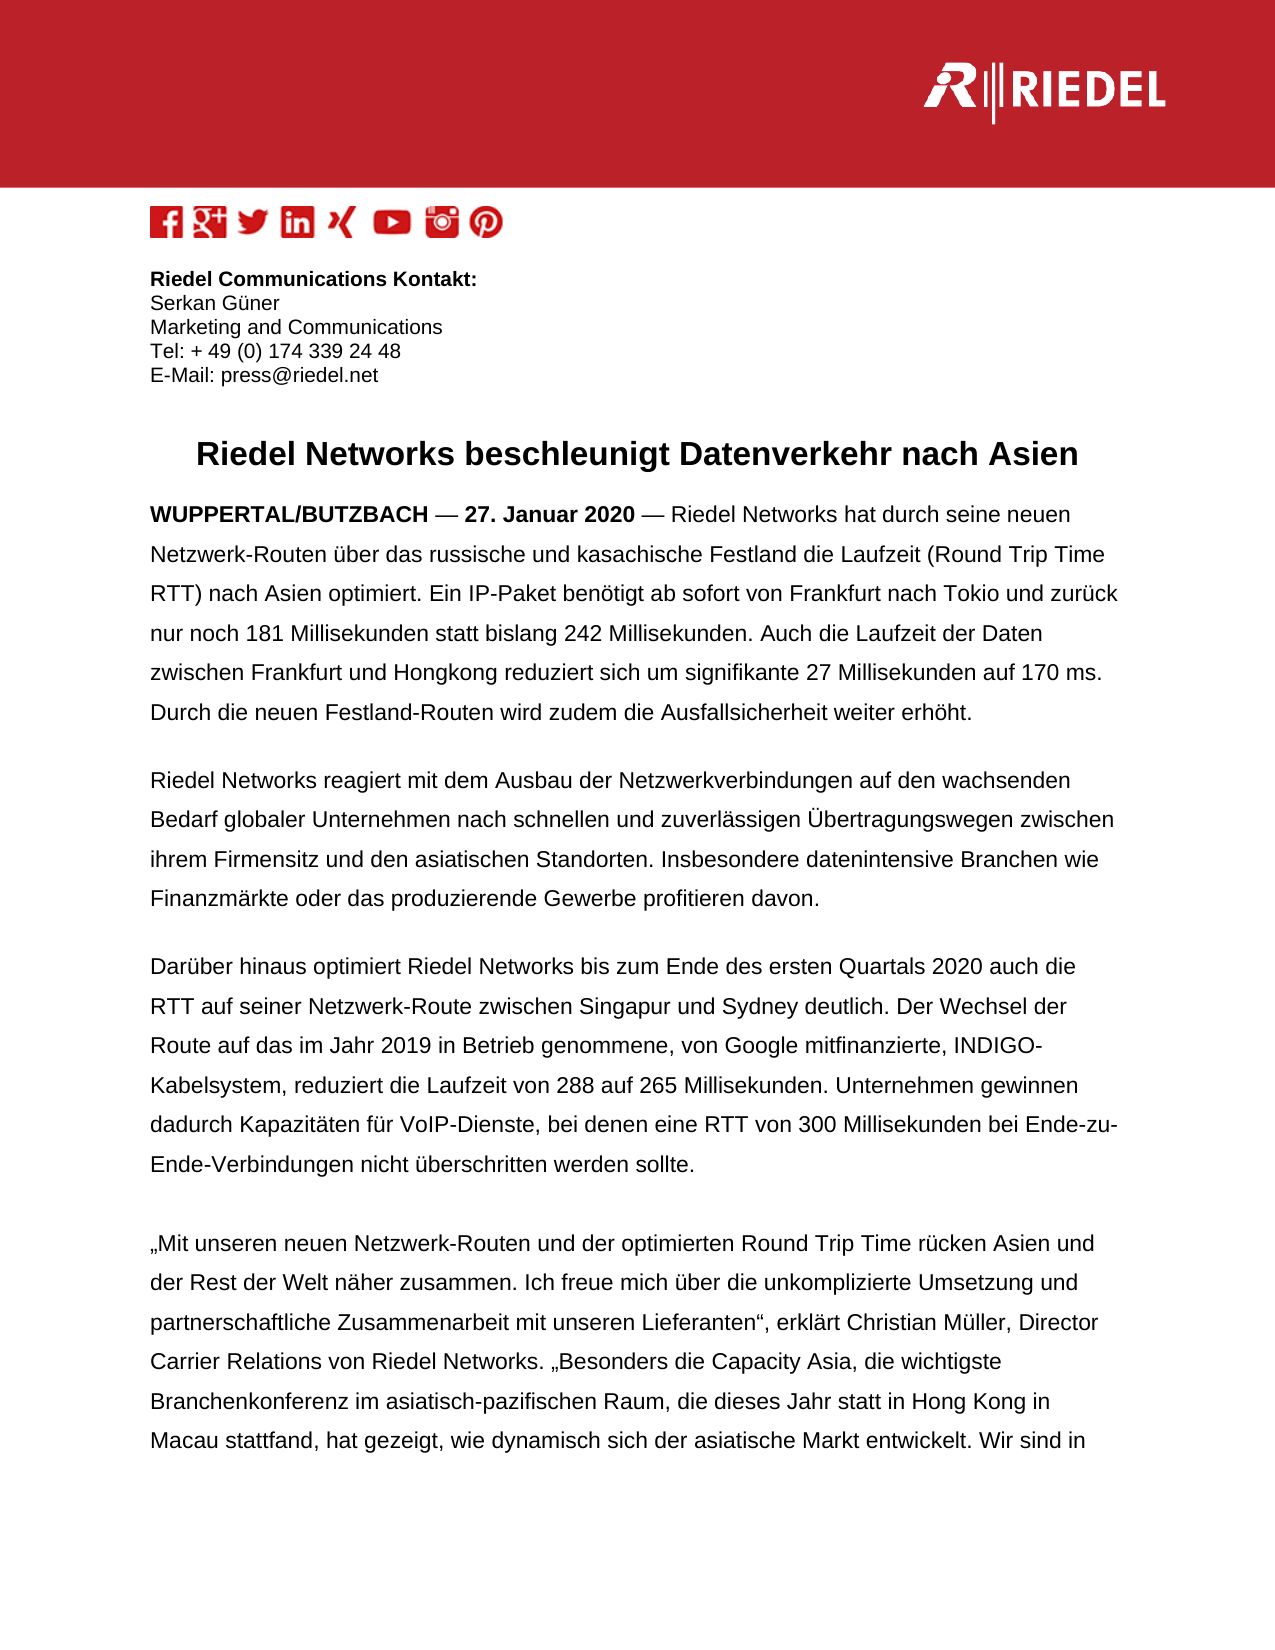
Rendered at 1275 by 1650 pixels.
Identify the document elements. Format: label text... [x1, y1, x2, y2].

text Darüber hinaus optimiert Riedel Networks bis zum Ende des ersten Quartals 2020 auch die RTT auf seiner Netzwerk-Route zwischen Singapur und Sydney deutlich. Der Wechsel der Route auf das im Jahr 2019 in Betrieb genommene, von Google mitfinanzierte, INDIGO-Kabelsystem, reduziert die Laufzeit von 288 auf 265 Millisekunden. Unternehmen gewinnen dadurch Kapazitäten für VoIP-Dienste, bei denen eine RTT von 300 Millisekunden bei Ende-zu-Ende-Verbindungen nicht überschritten werden sollte. [150, 953, 1125, 1177]
text Riedel Networks beschleunigt Datenverkehr nach Asien [150, 434, 1125, 473]
picture [923, 62, 1166, 125]
text Riedel Networks reagiert mit dem Ausbau der Netzwerkverbindungen auf den wachsenden Bedarf globaler Unternehmen nach schnellen und zuverlässigen Übertragungswegen zwischen ihrem Firmensitz und den asiatischen Standorten. Insbesondere datenintensive Branchen wie Finanzmärkte oder das produzierende Gewerbe profitieren davon. [150, 767, 1125, 911]
text Marketing and Communications [150, 315, 1125, 339]
text E-Mail: press@riedel.net [150, 363, 1125, 387]
text Serkan Güner [150, 291, 1125, 315]
text Riedel Communications Kontakt: [150, 267, 1125, 291]
text Tel: + 49 (0) 174 339 24 48 [150, 339, 1125, 363]
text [150, 1230, 1125, 1453]
text WUPPERTAL/BUTZBACH — 27. Januar 2020 — Riedel Networks hat durch seine neuen Netzwerk-Routen über das russische und kasachische Festland die Laufzeit (Round Trip Time RTT) nach Asien optimiert. Ein IP-Paket benötigt ab sofort von Frankfurt nach Tokio und zurück nur noch 181 Millisekunden statt bislang 242 Millisekunden. Auch die Laufzeit der Daten zwischen Frankfurt und Hongkong reduziert sich um signifikante 27 Millisekunden auf 170 ms. Durch die neuen Festland-Routen wird zudem die Ausfallsicherheit weiter erhöht. [150, 501, 1125, 725]
picture [150, 206, 504, 238]
